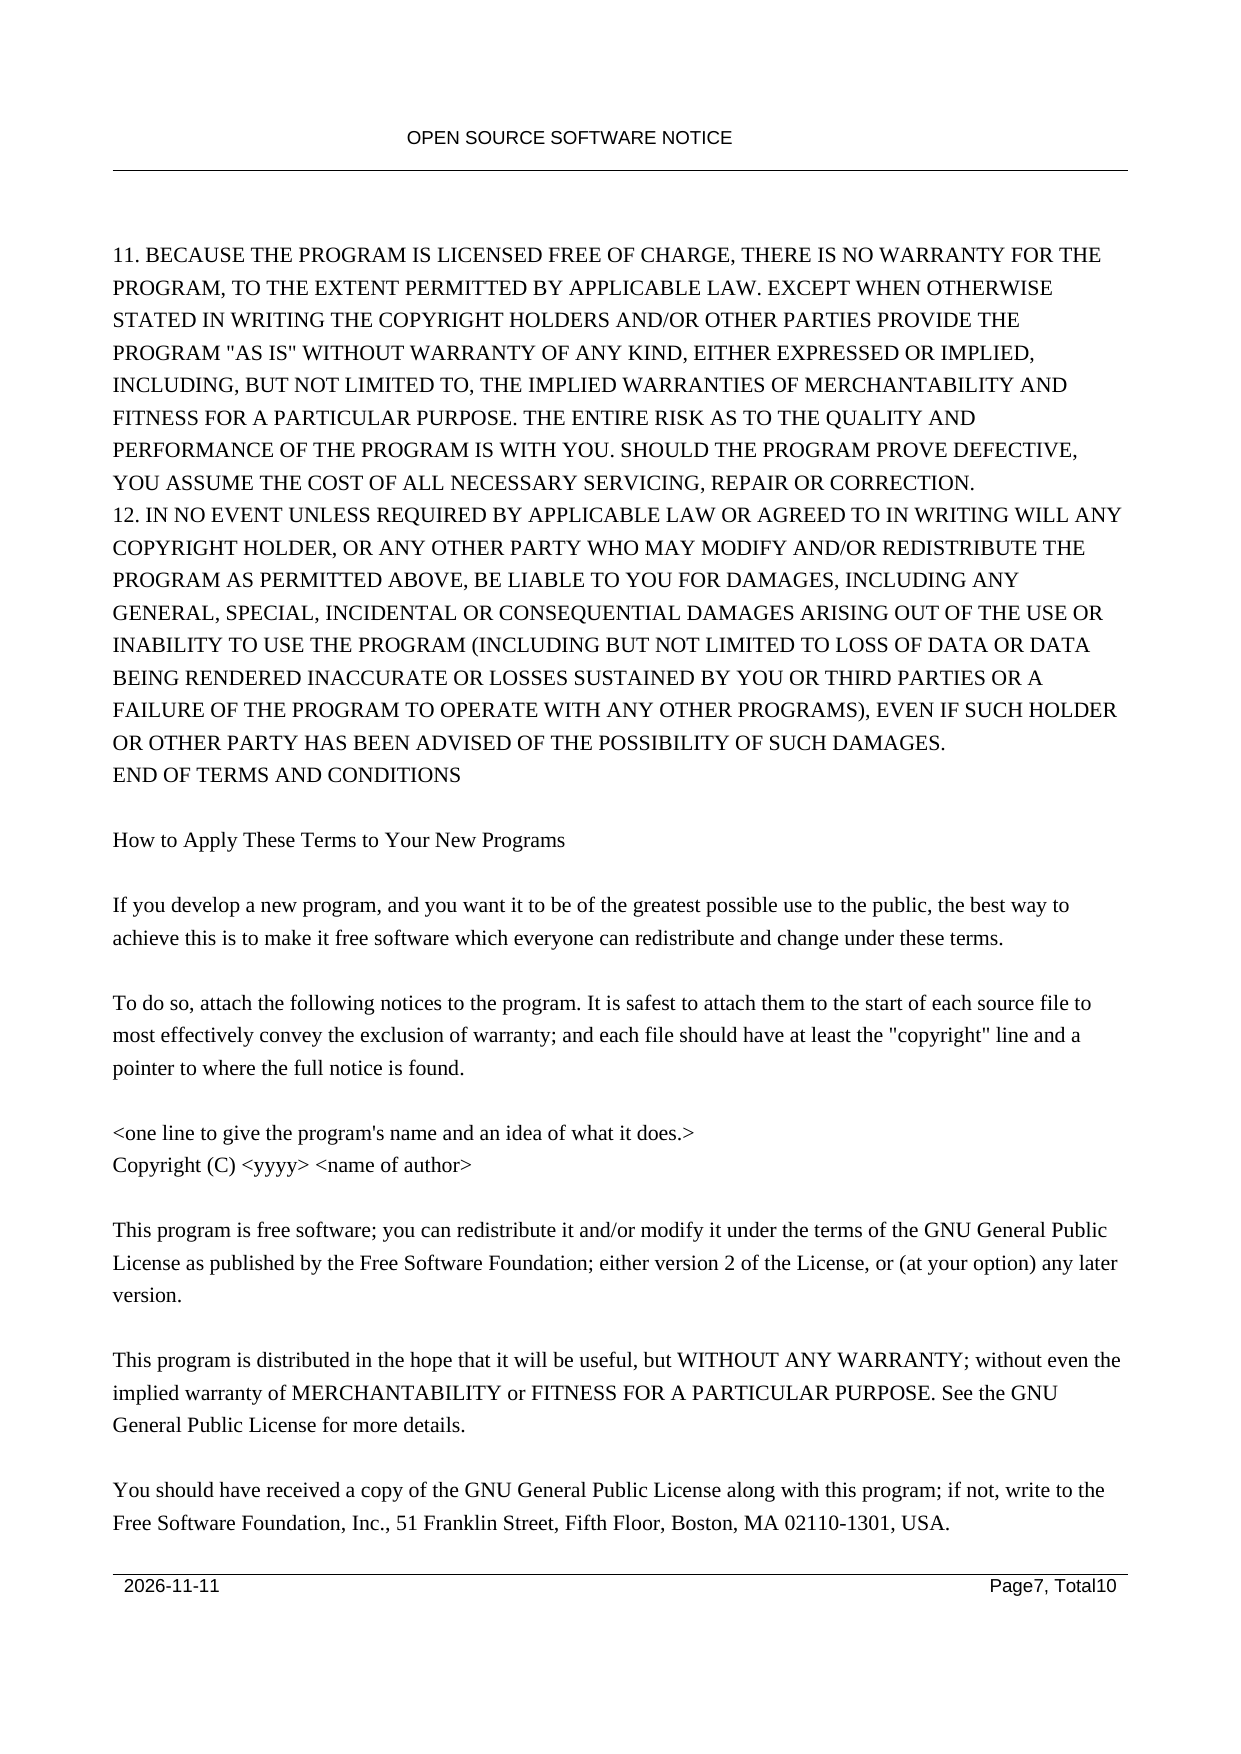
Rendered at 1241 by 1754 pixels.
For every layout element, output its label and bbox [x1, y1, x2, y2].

text [112, 206, 1128, 1539]
